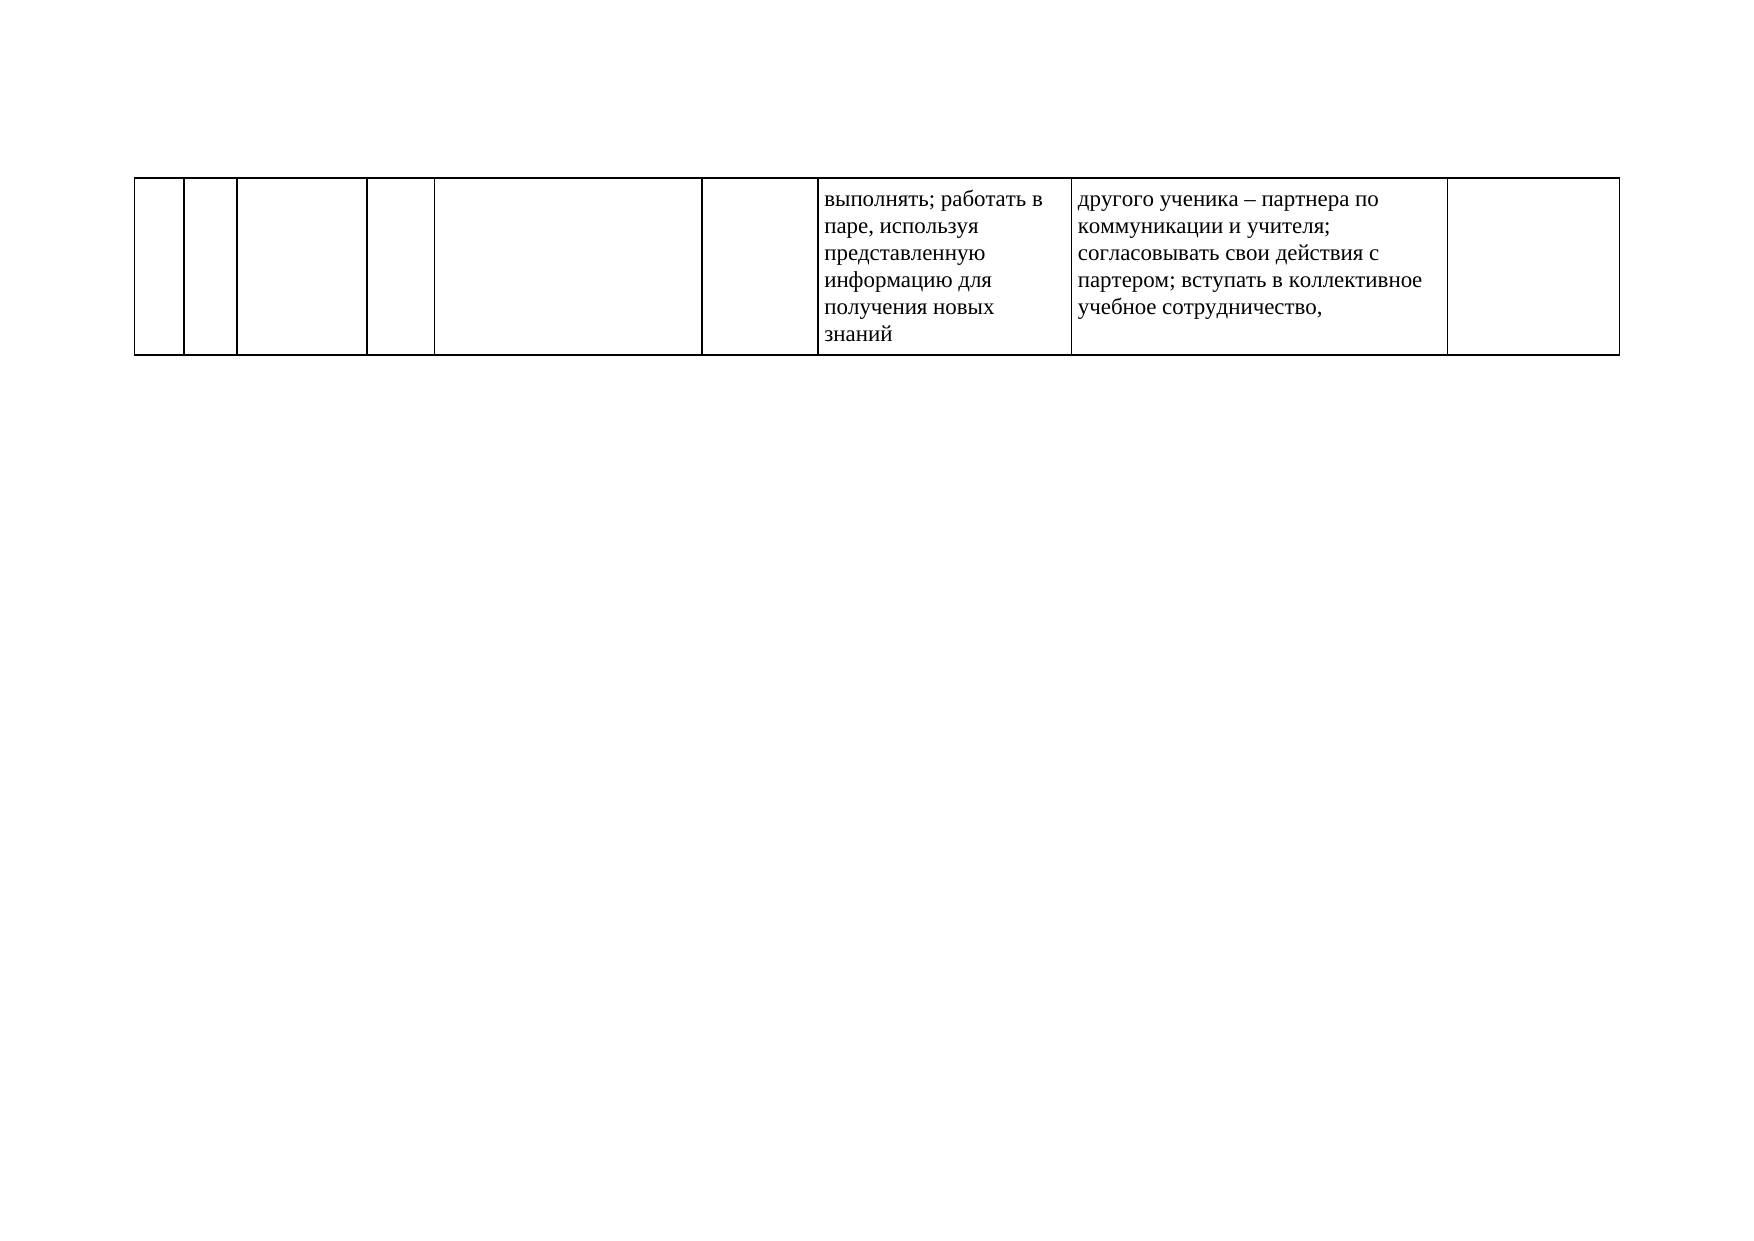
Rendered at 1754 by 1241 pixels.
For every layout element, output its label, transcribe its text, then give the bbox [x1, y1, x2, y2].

table_cell 55 [135, 179, 183, 354]
table_cell [185, 179, 236, 354]
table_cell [1072, 179, 1447, 354]
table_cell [1448, 179, 1619, 354]
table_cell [819, 179, 1071, 354]
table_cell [435, 179, 701, 354]
table_cell [368, 179, 434, 354]
table_cell [703, 179, 817, 354]
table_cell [238, 179, 366, 354]
